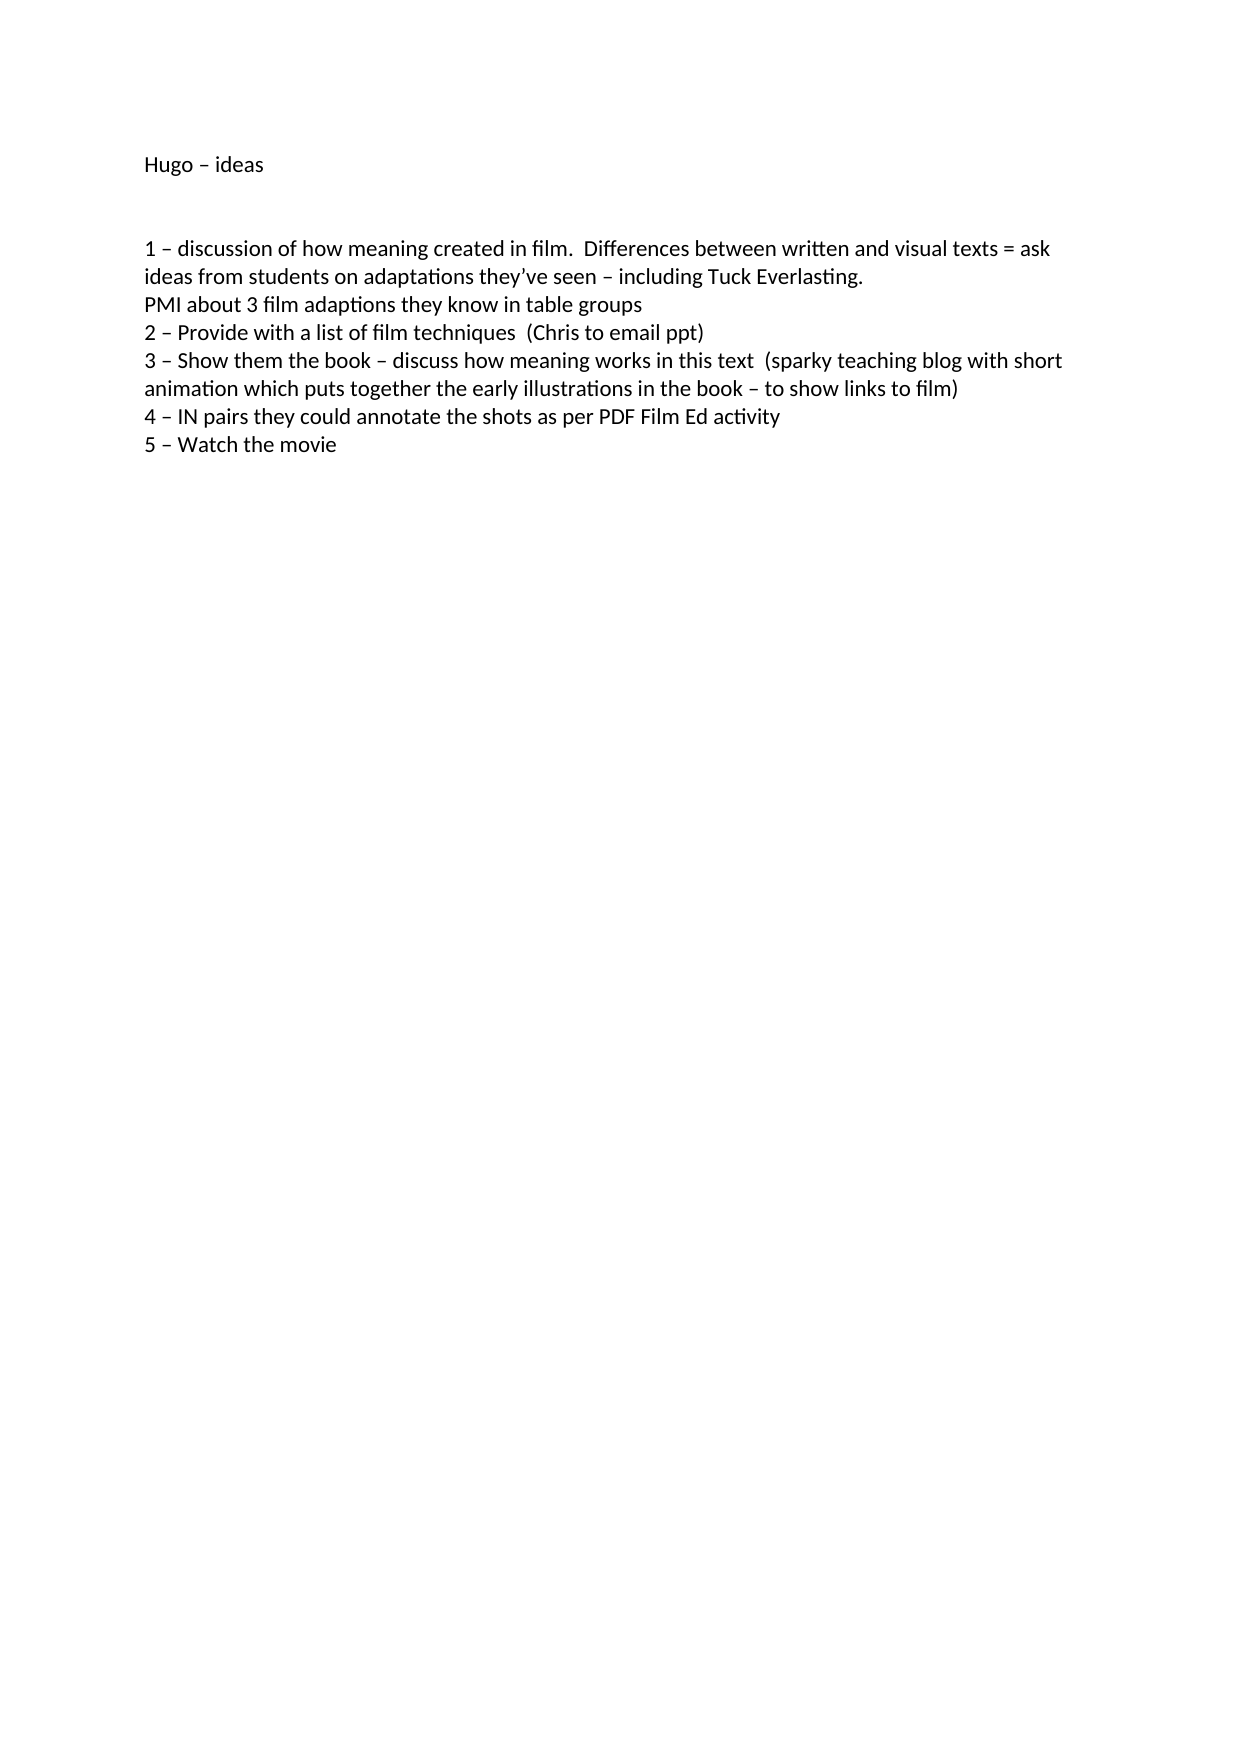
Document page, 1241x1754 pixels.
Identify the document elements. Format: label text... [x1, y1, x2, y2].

text Hugo – ideas [144, 150, 1090, 178]
text 2 – Provide with a list of film techniques (Chris to email ppt) [144, 318, 1090, 346]
text 3 – Show them the book – discuss how meaning works in this text (sparky teaching blog with short animation which puts together the early illustrations in the book – to show links to film) [144, 346, 1090, 402]
text 1 – discussion of how meaning created in film. Differences between written and visual texts = ask ideas from students on adaptations they’ve seen – including Tuck Everlasting. [144, 234, 1090, 290]
text 5 – Watch the movie [144, 430, 1090, 458]
text 4 – IN pairs they could annotate the shots as per PDF Film Ed activity [144, 402, 1090, 430]
text PMI about 3 film adaptions they know in table groups [144, 290, 1090, 318]
